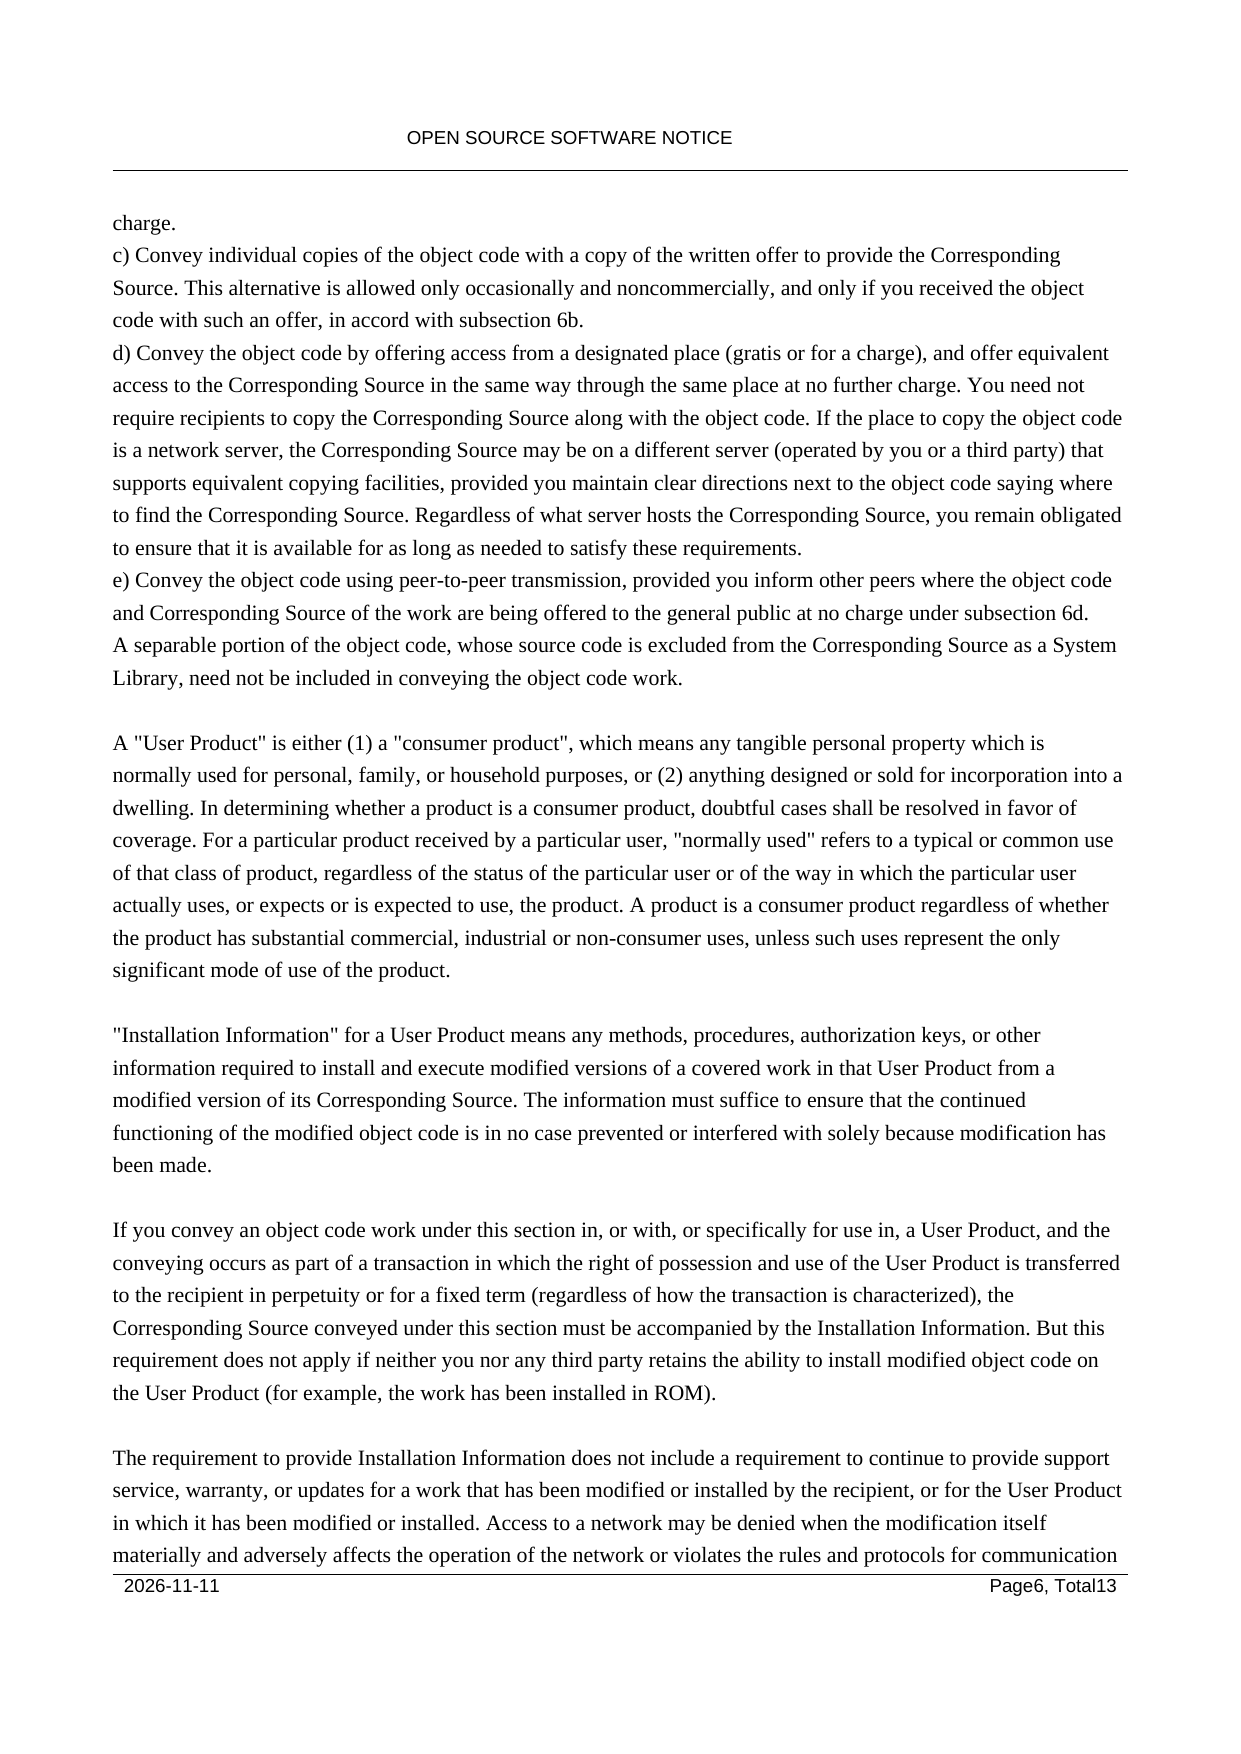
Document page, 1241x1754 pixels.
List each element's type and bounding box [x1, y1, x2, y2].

text [112, 206, 1128, 1571]
